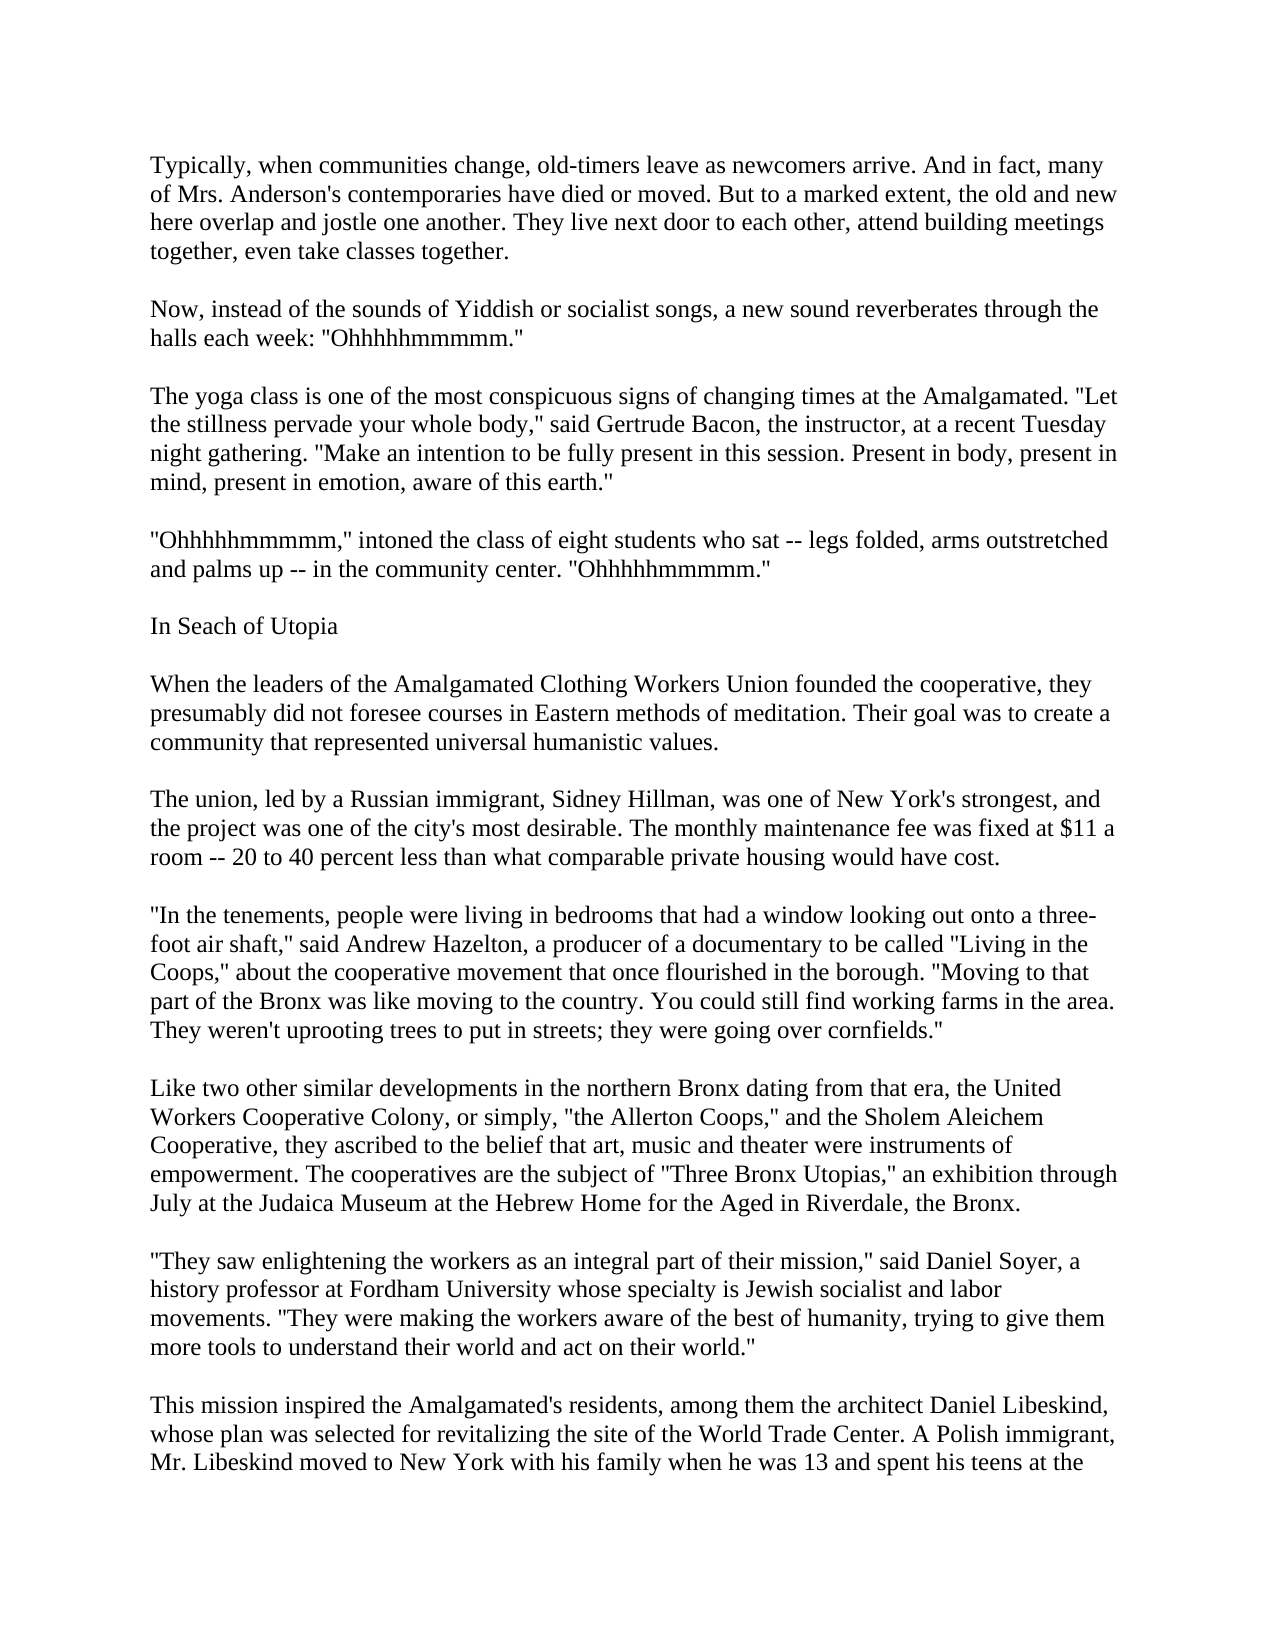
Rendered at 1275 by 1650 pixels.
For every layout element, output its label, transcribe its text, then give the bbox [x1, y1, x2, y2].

text The yoga class is one of the most conspicuous signs of changing times at the Amalgamated. ''Let the stillness pervade your whole body,'' said Gertrude Bacon, the instructor, at a recent Tuesday night gathering. ''Make an intention to be fully present in this session. Present in body, present in mind, present in emotion, aware of this earth.'' [150, 381, 1125, 496]
text ''In the tenements, people were living in bedrooms that had a window looking out onto a three-foot air shaft,'' said Andrew Hazelton, a producer of a documentary to be called ''Living in the Coops,'' about the cooperative movement that once flourished in the borough. ''Moving to that part of the Bronx was like moving to the country. You could still find working farms in the area. They weren't uprooting trees to put in streets; they were going over cornfields.'' [150, 900, 1125, 1044]
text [150, 1390, 1125, 1476]
text Like two other similar developments in the northern Bronx dating from that era, the United Workers Cooperative Colony, or simply, ''the Allerton Coops,'' and the Sholem Aleichem Cooperative, they ascribed to the belief that art, music and theater were instruments of empowerment. The cooperatives are the subject of ''Three Bronx Utopias,'' an exhibition through July at the Judaica Museum at the Hebrew Home for the Aged in Riverdale, the Bronx. [150, 1073, 1125, 1217]
text The union, led by a Russian immigrant, Sidney Hillman, was one of New York's strongest, and the project was one of the city's most desirable. The monthly maintenance fee was fixed at $11 a room -- 20 to 40 percent less than what comparable private housing would have cost. [150, 784, 1125, 871]
text Now, instead of the sounds of Yiddish or socialist songs, a new sound reverberates through the halls each week: ''Ohhhhhmmmmm.'' [150, 294, 1125, 352]
text ''They saw enlightening the workers as an integral part of their mission,'' said Daniel Soyer, a history professor at Fordham University whose specialty is Jewish socialist and labor movements. ''They were making the workers aware of the best of humanity, trying to give them more tools to understand their world and act on their world.'' [150, 1246, 1125, 1361]
text When the leaders of the Amalgamated Clothing Workers Union founded the cooperative, they presumably did not foresee courses in Eastern methods of meditation. Their goal was to create a community that represented universal humanistic values. [150, 669, 1125, 755]
text ''Ohhhhhmmmmm,'' intoned the class of eight students who sat -- legs folded, arms outstretched and palms up -- in the community center. ''Ohhhhhmmmmm.'' In Seach of Utopia [150, 525, 1125, 640]
text Typically, when communities change, old-timers leave as newcomers arrive. And in fact, many of Mrs. Anderson's contemporaries have died or moved. But to a marked extent, the old and new here overlap and jostle one another. They live next door to each other, attend building meetings together, even take classes together. [150, 150, 1125, 265]
